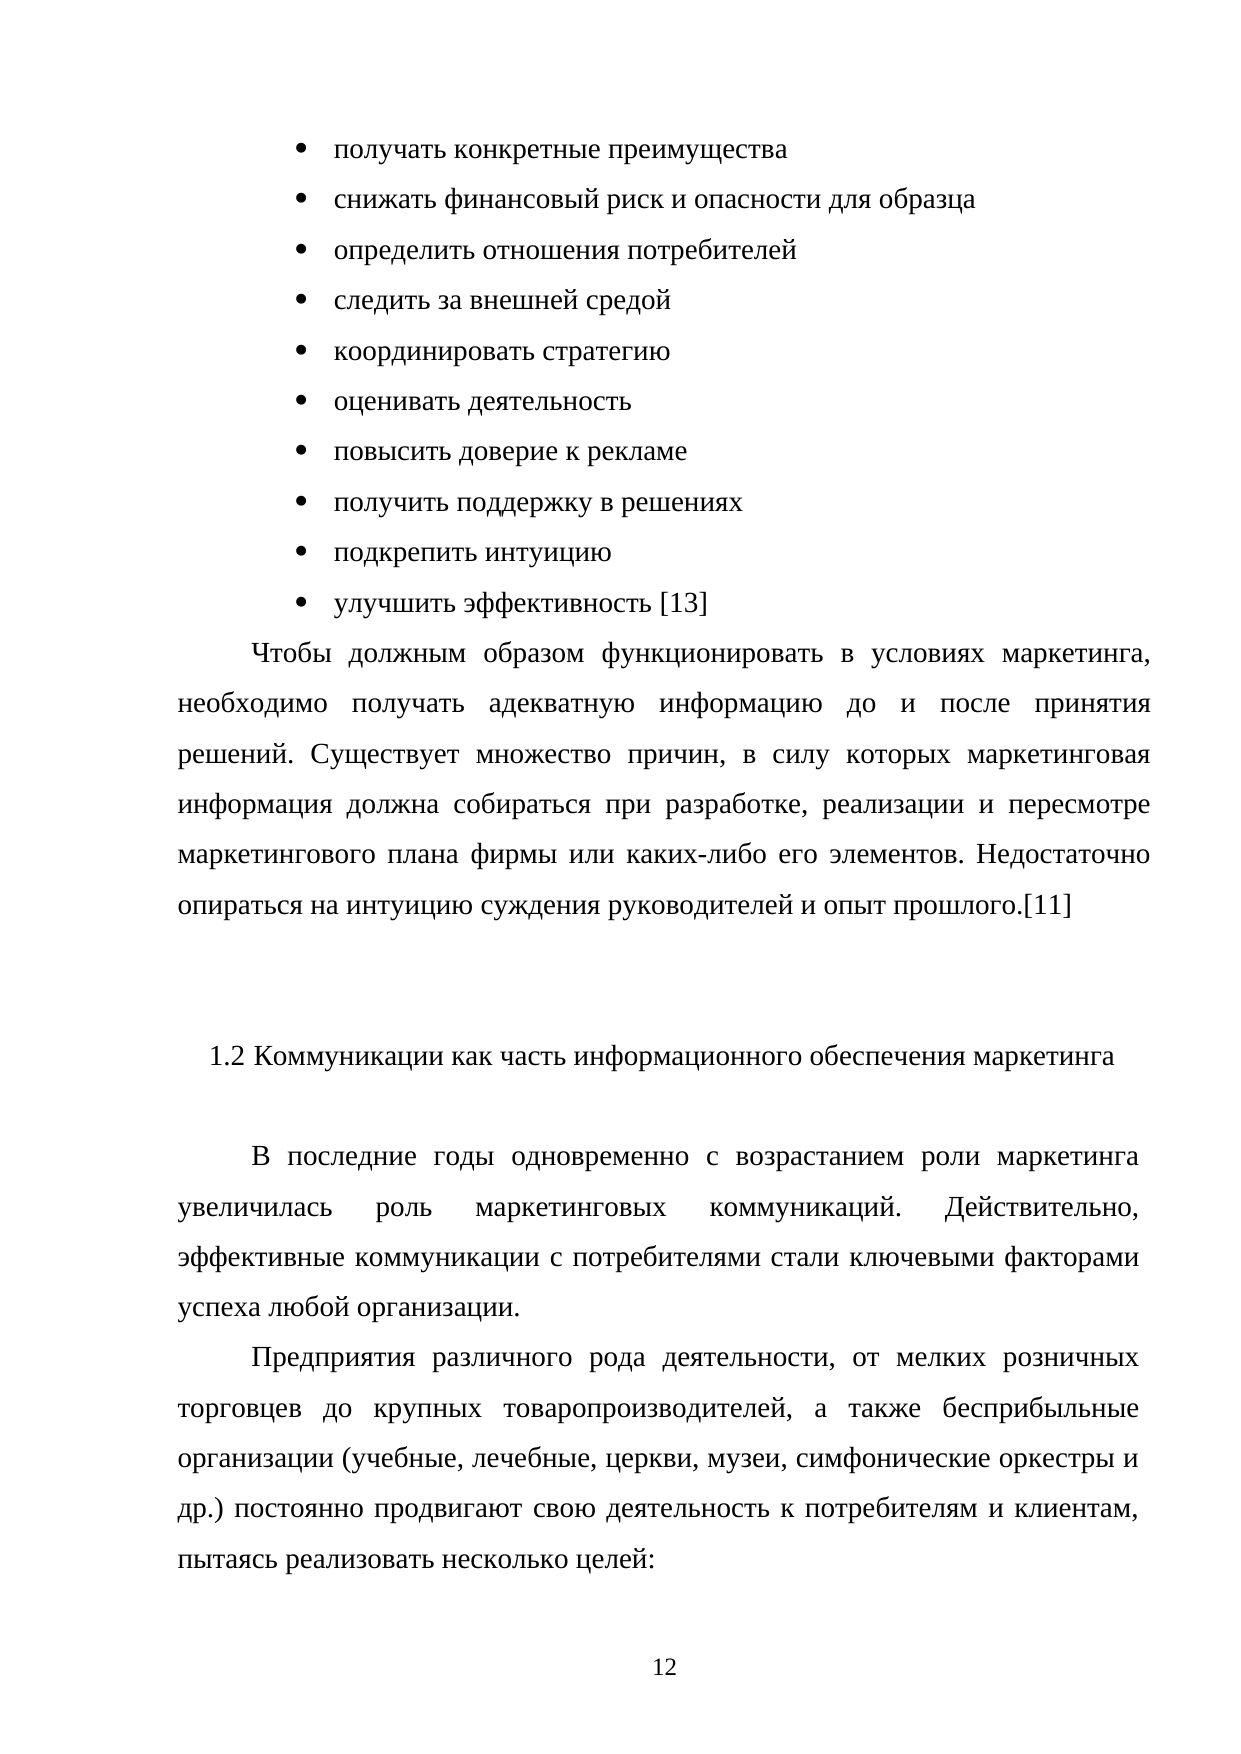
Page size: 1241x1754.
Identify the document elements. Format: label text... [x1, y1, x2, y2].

list получать конкретные преимущества [296, 131, 1152, 165]
list снижать финансовый риск и опасности для образца [296, 181, 1152, 215]
list координировать стратегию [296, 333, 1152, 366]
list оценивать деятельность [296, 383, 1152, 417]
list следить за внешней средой [296, 282, 1152, 316]
list Коммуникации как часть информационного обеспечения маркетинга [208, 1038, 1152, 1071]
text Чтобы должным образом функционировать в условиях маркетинга, необходимо получать адекватную информацию до и после принятия решений. Существует множество причин, в силу которых маркетинговая информация должна собираться при разработке, реализации и пересмотре маркетингового плана фирмы или каких-либо его элементов. Недостаточно опираться на интуицию суждения руководителей и опыт прошлого.[11] [177, 635, 1152, 920]
text Предприятия различного рода деятельности, от мелких розничных торговцев до крупных товаропроизводителей, а также беcприбыльные организации (учебные, лечебные, церкви, музеи, симфонические оркестры и др.) постоянно продвигают свою деятельность к потребителям и клиентам, пытаясь реализовать несколько целей: [177, 1339, 1140, 1574]
list улучшить эффективность [13] [296, 585, 1152, 618]
list получить поддержку в решениях [296, 484, 1152, 518]
list подкрепить интуицию [296, 534, 1152, 568]
list повысить доверие к рекламе [296, 433, 1152, 467]
text В последние годы одновременно с возрастанием роли маркетинга увеличилась роль маркетинговых коммуникаций. Действительно, эффективные коммуникации с потребителями стали ключевыми факторами успеха любой организации. [177, 1138, 1140, 1323]
list определить отношения потребителей [296, 232, 1152, 266]
